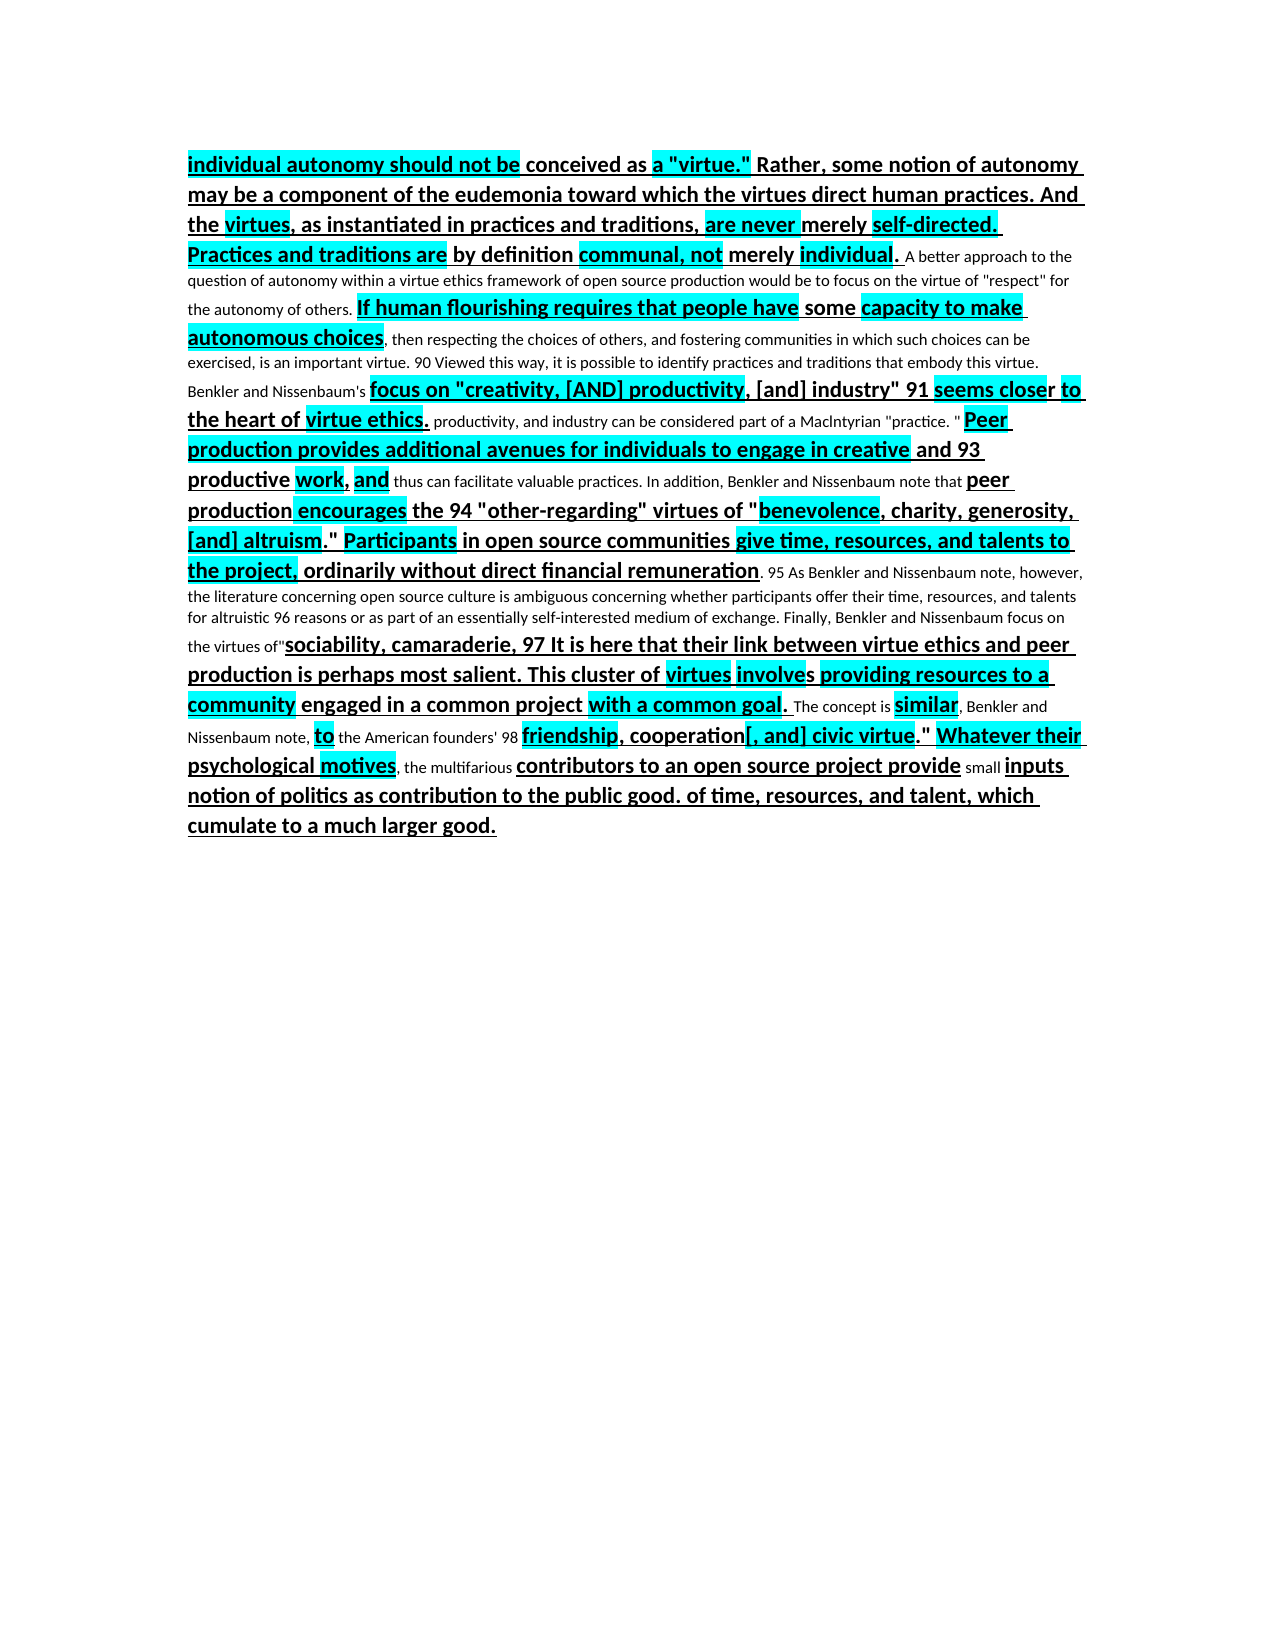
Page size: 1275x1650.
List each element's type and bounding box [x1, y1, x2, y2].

text [187, 150, 1087, 839]
